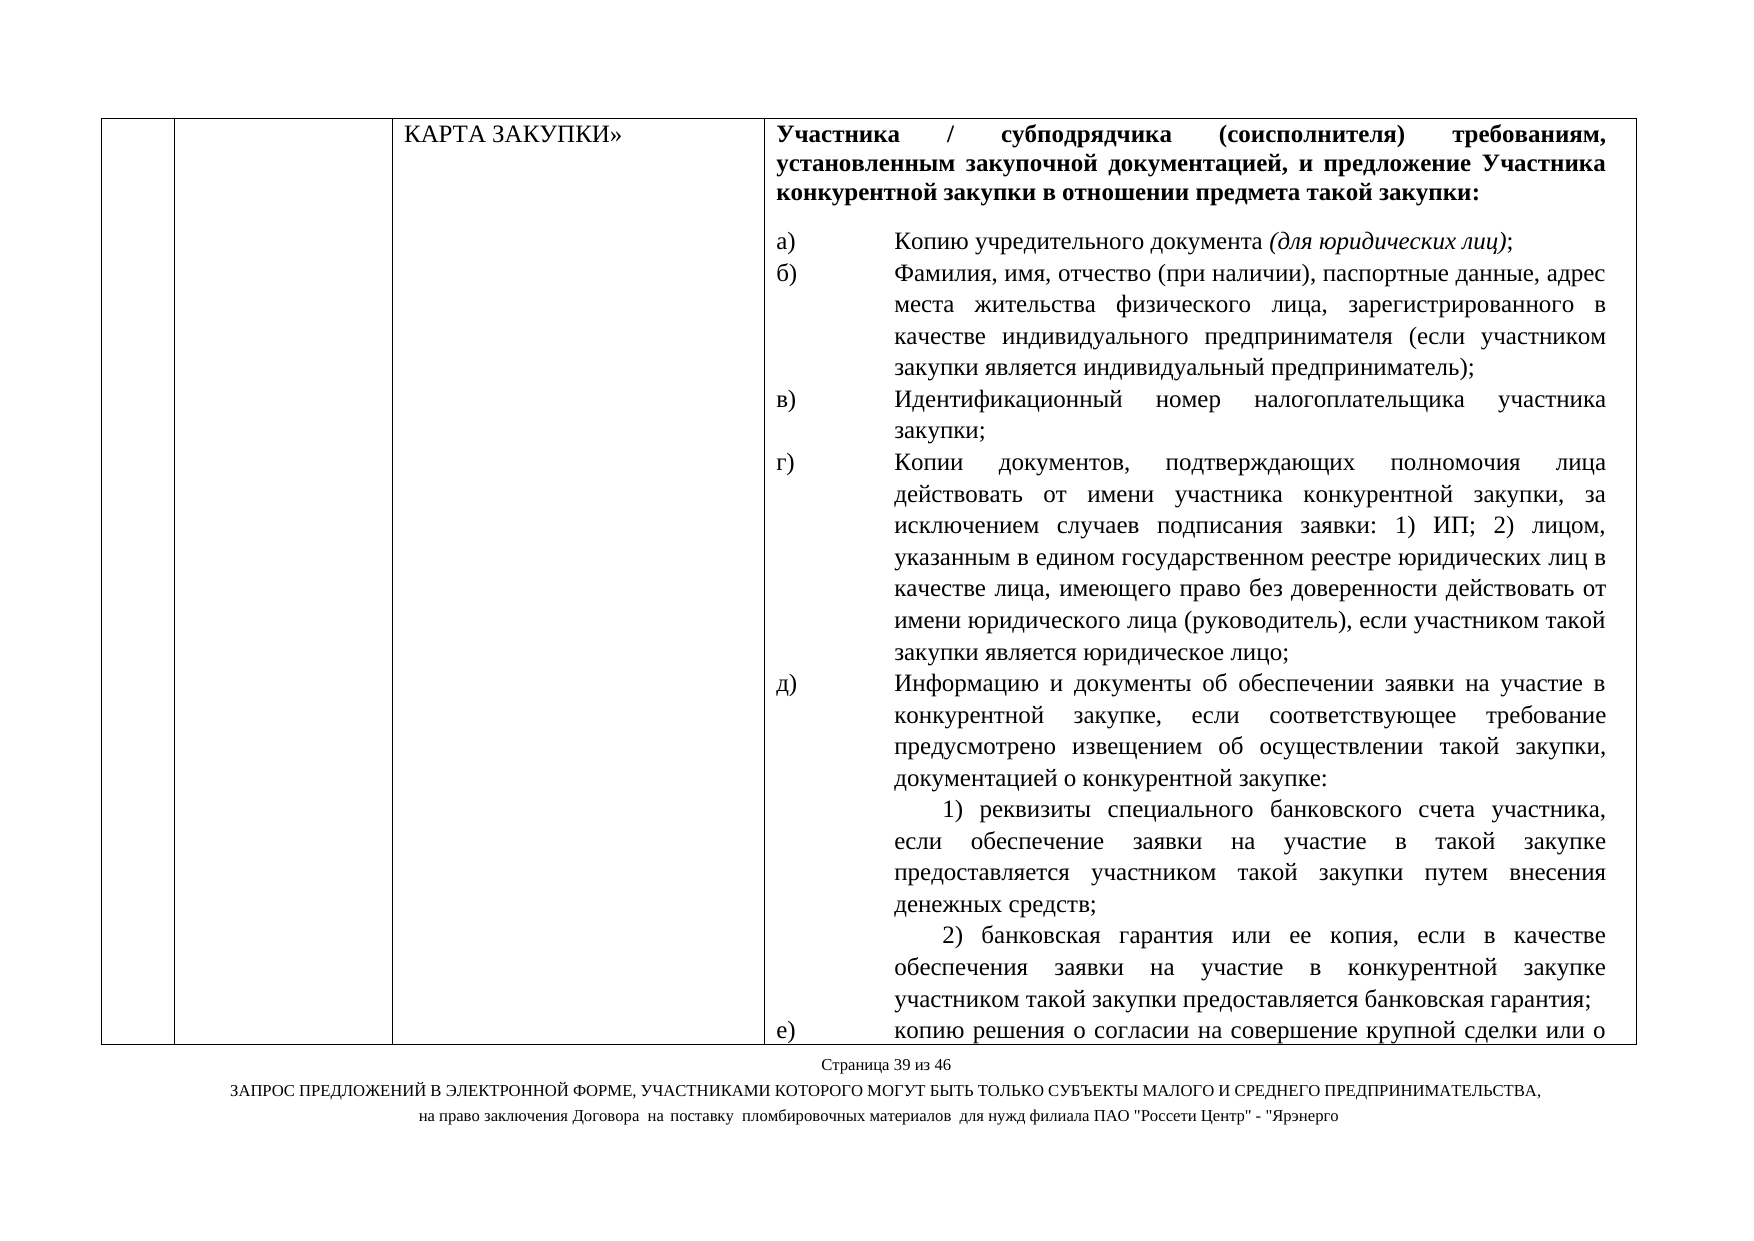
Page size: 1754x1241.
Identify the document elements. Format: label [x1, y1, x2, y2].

table_cell [765, 119, 1636, 1044]
table_cell [175, 119, 392, 1044]
table_cell [393, 119, 764, 1044]
table_cell [102, 119, 174, 1044]
